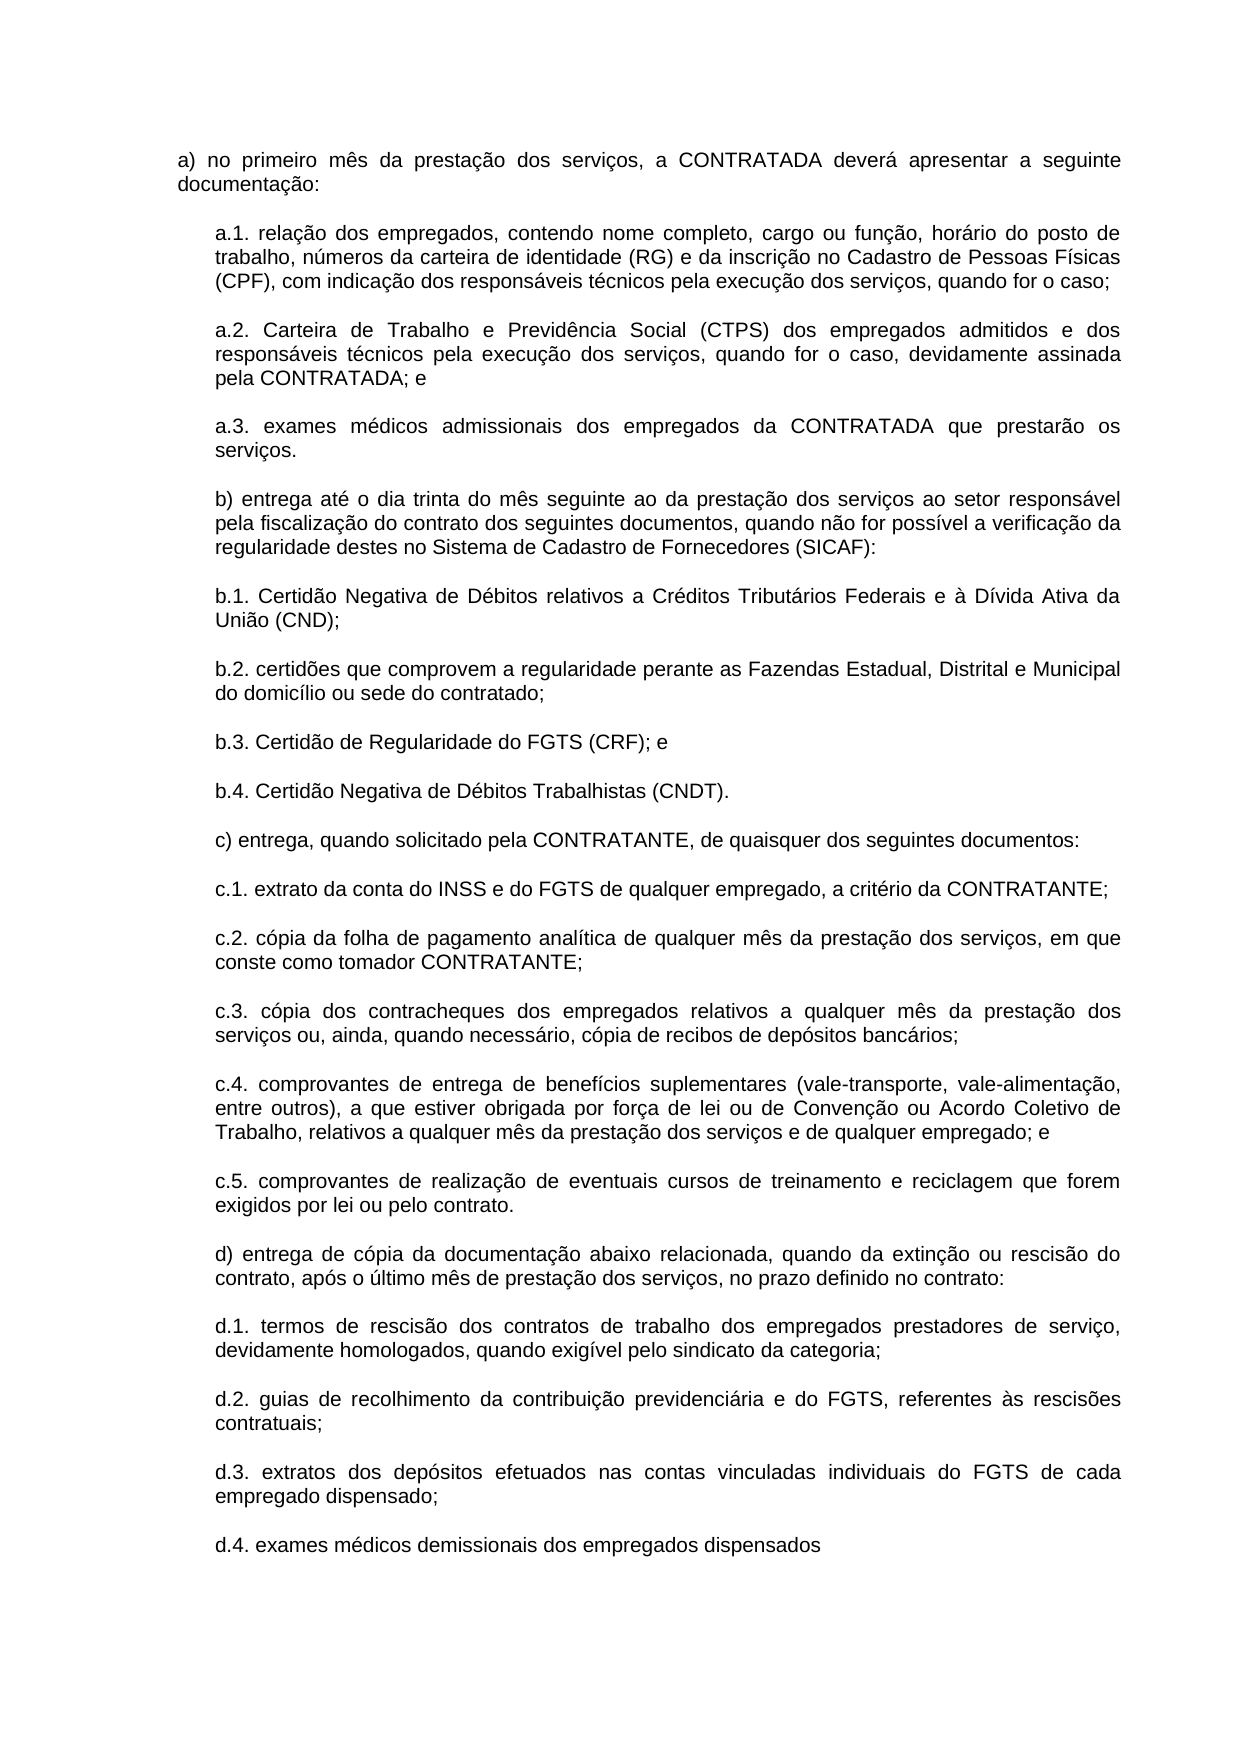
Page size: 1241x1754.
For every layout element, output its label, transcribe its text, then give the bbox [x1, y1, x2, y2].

list c.5. comprovantes de realização de eventuais cursos de treinamento e reciclagem que forem exigidos por lei ou pelo contrato. [215, 1168, 1122, 1216]
list d.1. termos de rescisão dos contratos de trabalho dos empregados prestadores de serviço, devidamente homologados, quando exigível pelo sindicato da categoria; [215, 1314, 1122, 1362]
list a.1. relação dos empregados, contendo nome completo, cargo ou função, horário do posto de trabalho, números da carteira de identidade (RG) e da inscrição no Cadastro de Pessoas Físicas (CPF), com indicação dos responsáveis técnicos pela execução dos serviços, quando for o caso; [215, 221, 1122, 292]
list d) entrega de cópia da documentação abaixo relacionada, quando da extinção ou rescisão do contrato, após o último mês de prestação dos serviços, no prazo definido no contrato: [215, 1241, 1122, 1289]
list b.1. Certidão Negativa de Débitos relativos a Créditos Tributários Federais e à Dívida Ativa da União (CND); [215, 584, 1122, 632]
list a) no primeiro mês da prestação dos serviços, a CONTRATADA deverá apresentar a seguinte documentação: [177, 148, 1122, 196]
list a.2. Carteira de Trabalho e Previdência Social (CTPS) dos empregados admitidos e dos responsáveis técnicos pela execução dos serviços, quando for o caso, devidamente assinada pela CONTRATADA; e [215, 317, 1122, 389]
list d.4. exames médicos demissionais dos empregados dispensados [215, 1533, 1122, 1557]
list c.2. cópia da folha de pagamento analítica de qualquer mês da prestação dos serviços, em que conste como tomador CONTRATANTE; [215, 926, 1122, 974]
list c.4. comprovantes de entrega de benefícios suplementares (vale-transporte, vale-alimentação, entre outros), a que estiver obrigada por força de lei ou de Convenção ou Acordo Coletivo de Trabalho, relativos a qualquer mês da prestação dos serviços e de qualquer empregado; e [215, 1072, 1122, 1143]
list b.2. certidões que comprovem a regularidade perante as Fazendas Estadual, Distrital e Municipal do domicílio ou sede do contratado; [215, 657, 1122, 705]
list c) entrega, quando solicitado pela CONTRATANTE, de quaisquer dos seguintes documentos: [215, 828, 1122, 852]
list c.1. extrato da conta do INSS e do FGTS de qualquer empregado, a critério da CONTRATANTE; [215, 877, 1122, 901]
list d.3. extratos dos depósitos efetuados nas contas vinculadas individuais do FGTS de cada empregado dispensado; [215, 1460, 1122, 1508]
list d.2. guias de recolhimento da contribuição previdenciária e do FGTS, referentes às rescisões contratuais; [215, 1387, 1122, 1435]
list b.4. Certidão Negativa de Débitos Trabalhistas (CNDT). [215, 779, 1122, 803]
list a.3. exames médicos admissionais dos empregados da CONTRATADA que prestarão os serviços. [215, 414, 1122, 462]
list b.3. Certidão de Regularidade do FGTS (CRF); e [215, 730, 1122, 754]
list b) entrega até o dia trinta do mês seguinte ao da prestação dos serviços ao setor responsável pela fiscalização do contrato dos seguintes documentos, quando não for possível a verificação da regularidade destes no Sistema de Cadastro de Fornecedores (SICAF): [215, 487, 1122, 559]
list c.3. cópia dos contracheques dos empregados relativos a qualquer mês da prestação dos serviços ou, ainda, quando necessário, cópia de recibos de depósitos bancários; [215, 999, 1122, 1047]
